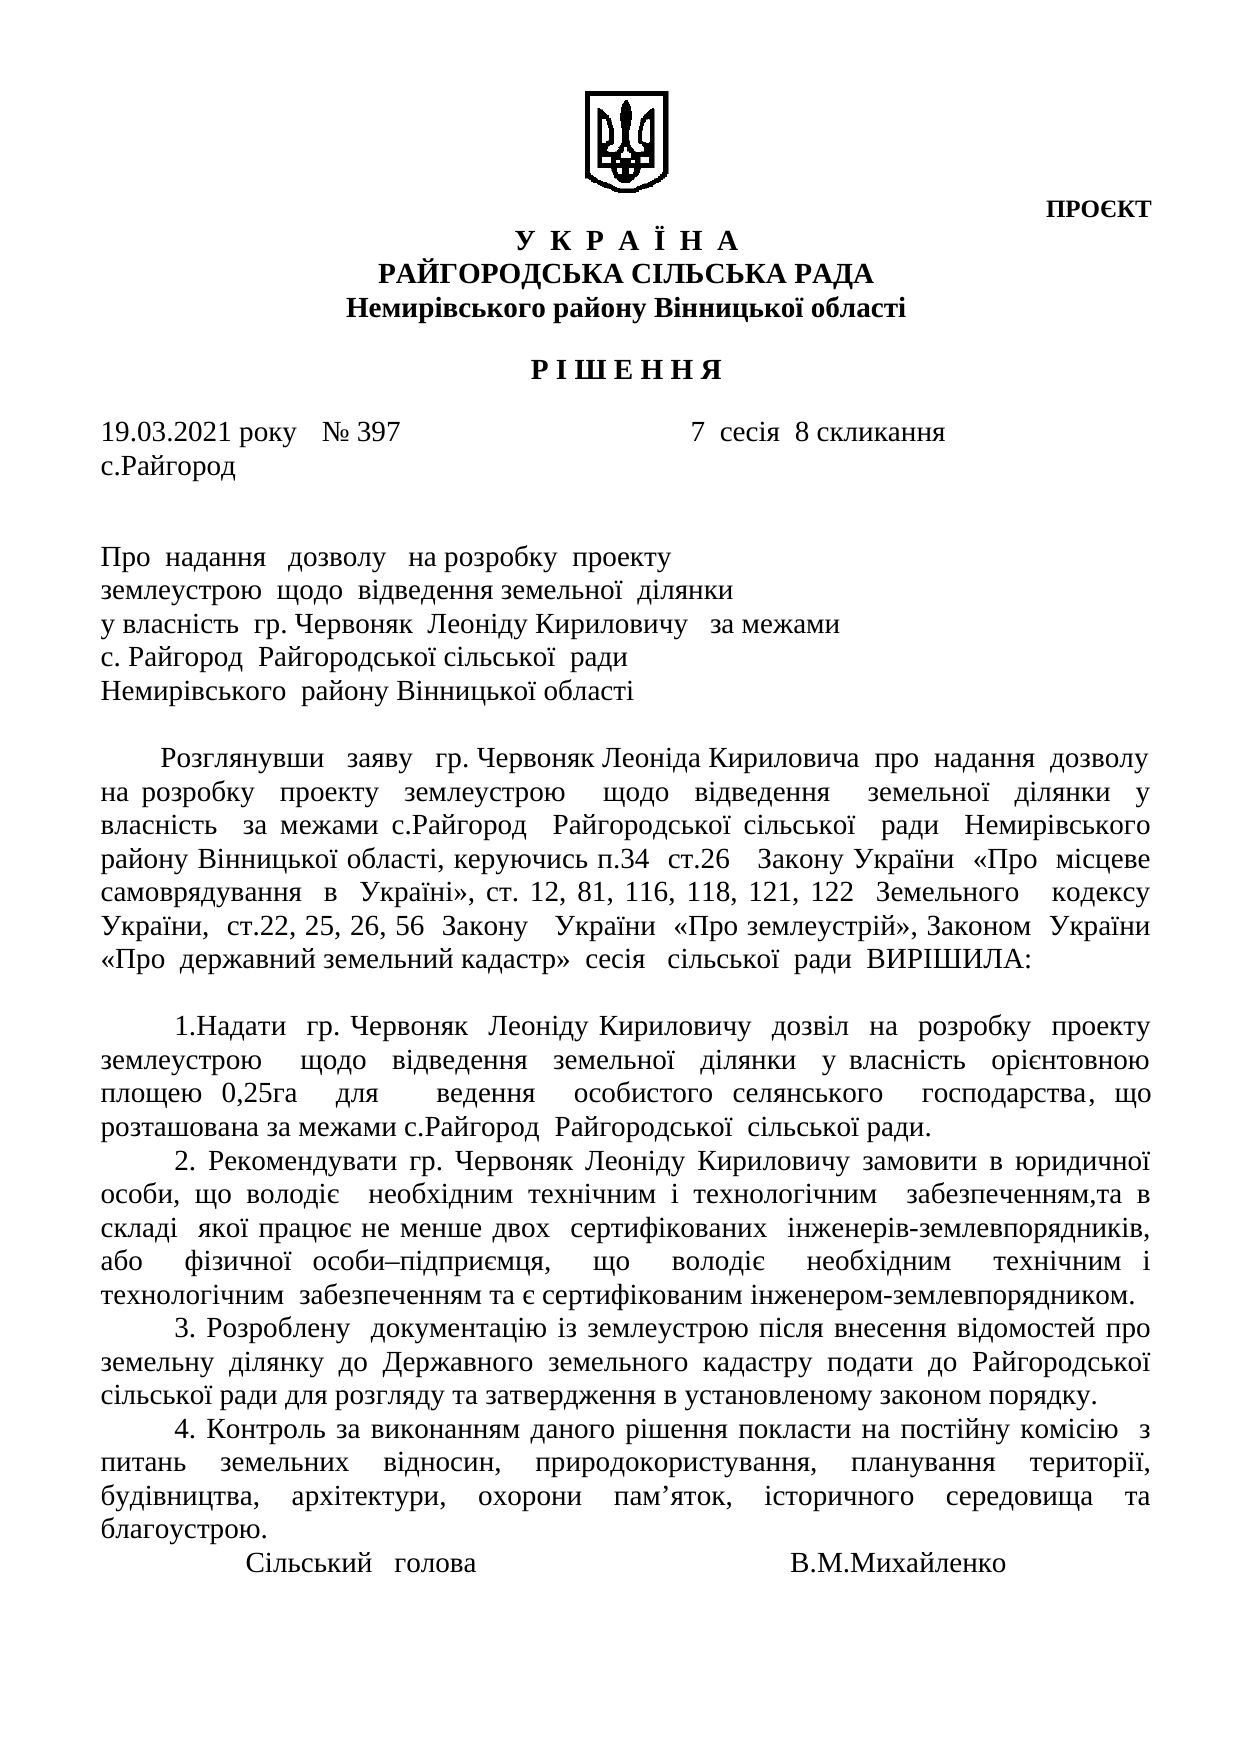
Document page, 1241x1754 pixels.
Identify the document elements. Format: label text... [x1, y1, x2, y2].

text Розглянувши заяву гр. Червоняк Леоніда Кириловича про надання дозволу на розробку проекту землеустрою щодо відведення земельної ділянки у власність за межами с.Райгород Райгородської сільської ради Немирівського району Вінницької області, керуючись п.34 ст.26 Закону України «Про місцеве самоврядування в Україні», ст. 12, 81, 116, 118, 121, 122 Земельного кодексу України, ст.22, 25, 26, 56 Закону України «Про землеустрій», Законом України «Про державний земельний кадастр» сесія сільської ради ВИРІШИЛА: [100, 740, 1152, 975]
text ПРОЄКТ [100, 194, 1152, 223]
title У К Р А Ї Н А [100, 223, 1152, 256]
text с.Райгород [100, 448, 1152, 481]
text 19.03.2021 року № 397 7 сесія 8 скликання [100, 414, 1152, 448]
text Р І Ш Е Н Н Я [100, 352, 1152, 386]
text Немирівського району Вінницької області [100, 673, 1152, 707]
list 4. Контроль за виконанням даного рішення покласти на постійну комісію з питань земельних відносин, природокористування, планування території, будівництва, архітектури, охорони пам’яток, історичного середовища та благоустрою. [100, 1411, 1152, 1545]
text 3. Розроблену документацію із землеустрою після внесення відомостей про земельну ділянку до Державного земельного кадастру подати до Райгородської сільської ради для розгляду та затвердження в установленому законом порядку. [100, 1310, 1152, 1411]
subtitle РАЙГОРОДСЬКА СІЛЬСЬКА РАДА [100, 256, 1152, 290]
text 1.Надати гр. Червоняк Леоніду Кириловичу дозвіл на розробку проекту землеустрою щодо відведення земельної ділянки у власність орієнтовною площею 0,25га для ведення особистого селянського господарства, що розташована за межами с.Райгород Райгородської сільської ради. [100, 1008, 1152, 1143]
text Сільський голова В.М.Михайленко [100, 1545, 1152, 1579]
text с. Райгород Райгородської сільської ради [100, 639, 1152, 673]
text землеустрою щодо відведення земельної ділянки [100, 572, 1152, 606]
text 2. Рекомендувати гр. Червоняк Леоніду Кириловичу замовити в юридичної особи, що володіє необхідним технічним і технологічним забезпеченням,та в складі якої працює не менше двох сертифікованих інженерів-землевпорядників, або фізичної особи–підприємця, що володіє необхідним технічним і технологічним забезпеченням та є сертифікованим інженером-землевпорядником. [100, 1143, 1152, 1310]
text у власність гр. Червоняк Леоніду Кириловичу за межами [100, 606, 1152, 639]
text Про надання дозволу на розробку проекту [100, 539, 1152, 572]
text Немирівського району Вінницької області [100, 290, 1152, 323]
picture [583, 88, 669, 194]
